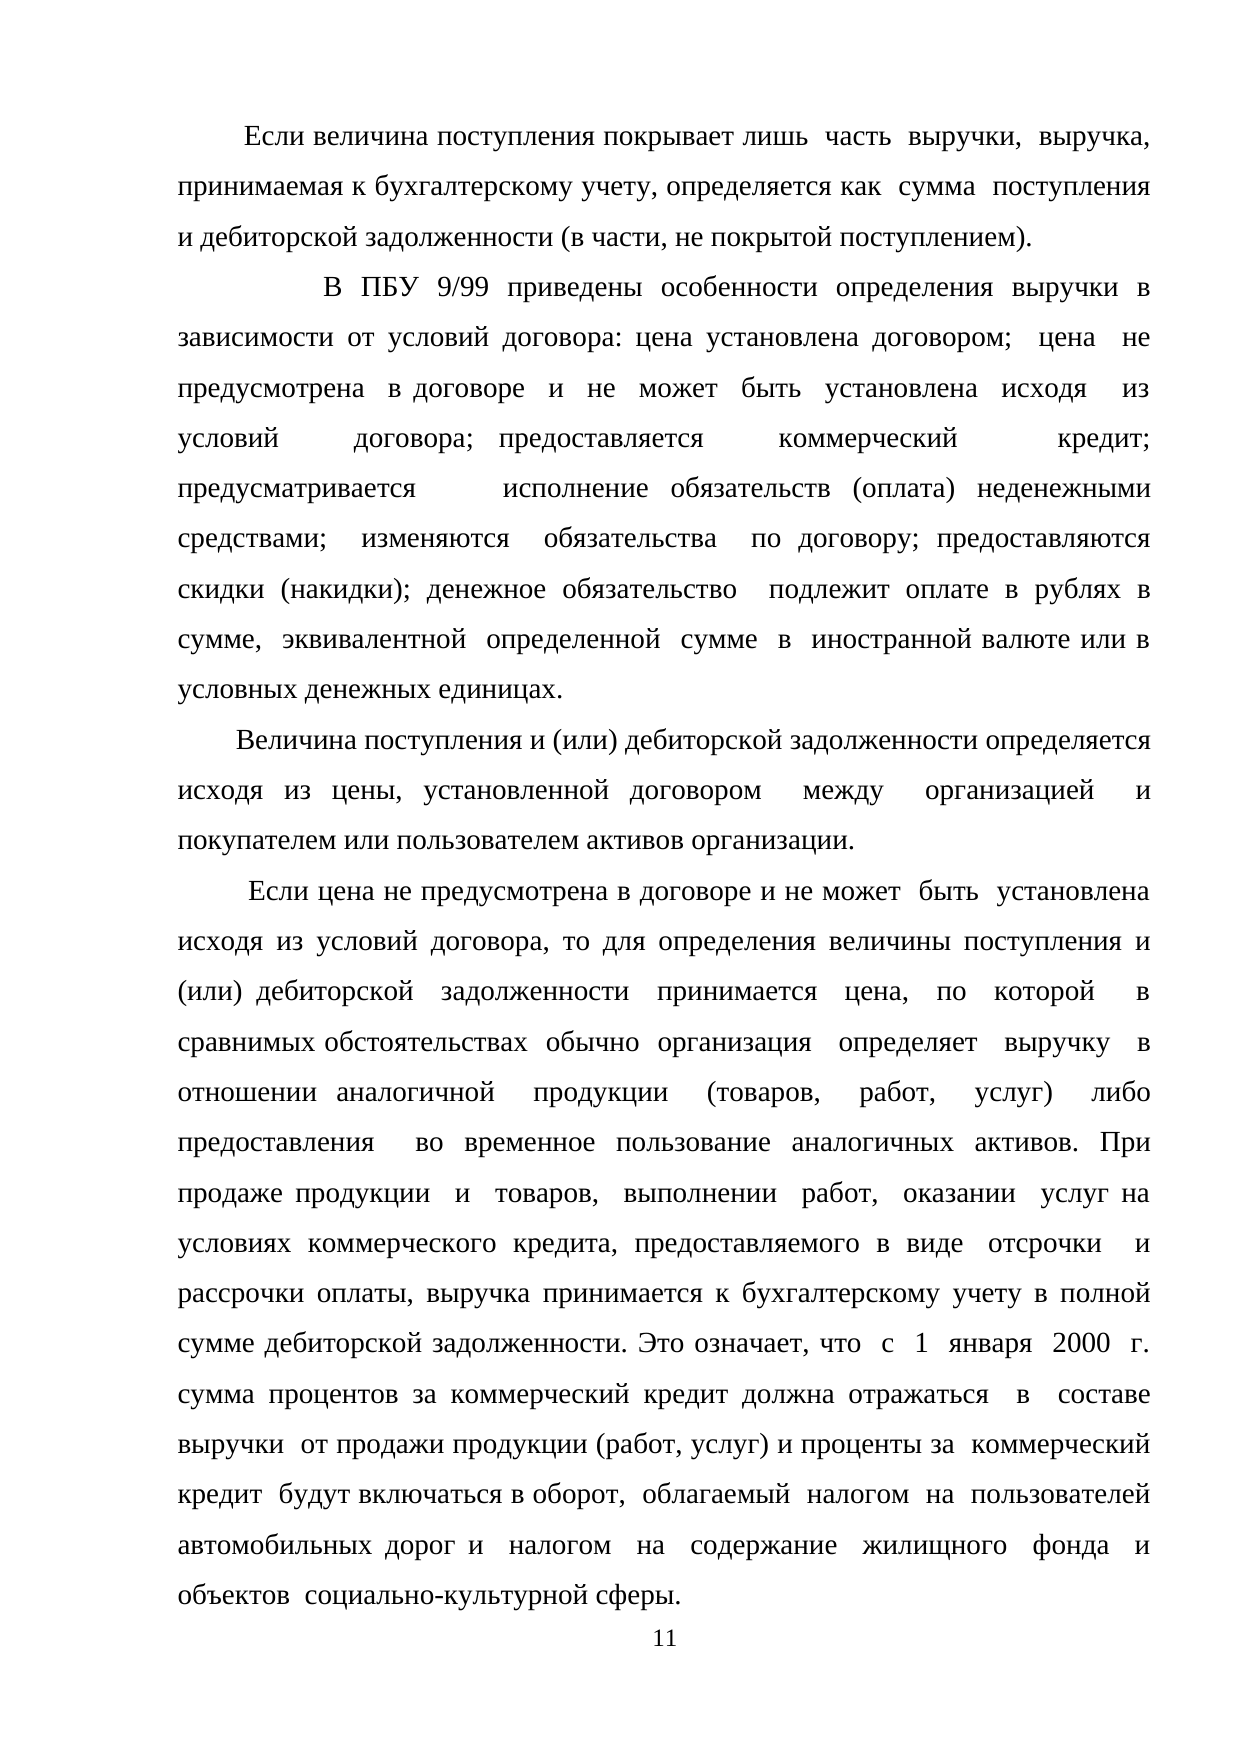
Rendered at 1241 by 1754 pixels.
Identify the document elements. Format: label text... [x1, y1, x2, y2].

text В ПБУ 9/99 приведены особенности определения выручки в зависимости от условий договора: цена установлена договором; цена не предусмотрена в договоре и не может быть установлена исходя из условий договора; предоставляется коммерческий кредит; предусматривается исполнение обязательств (оплата) неденежными средствами; изменяются обязательства по договору; предоставляются скидки (накидки); денежное обязательство подлежит оплате в рублях в сумме, эквивалентной определенной сумме в иностранной валюте или в условных денежных единицах. [177, 269, 1152, 705]
text Если величина поступления покрывает лишь часть выручки, выручка, принимаемая к бухгалтерскому учету, определяется как сумма поступления и дебиторской задолженности (в части, не покрытой поступлением). [177, 118, 1152, 252]
text Величина поступления и (или) дебиторской задолженности определяется исходя из цены, установленной договором между организацией и покупателем или пользователем активов организации. [177, 722, 1152, 856]
text Если цена не предусмотрена в договоре и не может быть установлена исходя из условий договора, то для определения величины поступления и (или) дебиторской задолженности принимается цена, по которой в сравнимых обстоятельствах обычно организация определяет выручку в отношении аналогичной продукции (товаров, работ, услуг) либо предоставления во временное пользование аналогичных активов. При продаже продукции и товаров, выполнении работ, оказании услуг на условиях коммерческого кредита, предоставляемого в виде отсрочки и рассрочки оплаты, выручка принимается к бухгалтерскому учету в полной сумме дебиторской задолженности. Это означает, что с 1 января 2000 г. сумма процентов за коммерческий кредит должна отражаться в составе выручки от продажи продукции (работ, услуг) и проценты за коммерческий кредит будут включаться в оборот, облагаемый налогом на пользователей автомобильных дорог и налогом на содержание жилищного фонда и объектов социально-культурной сферы. [177, 873, 1152, 1611]
